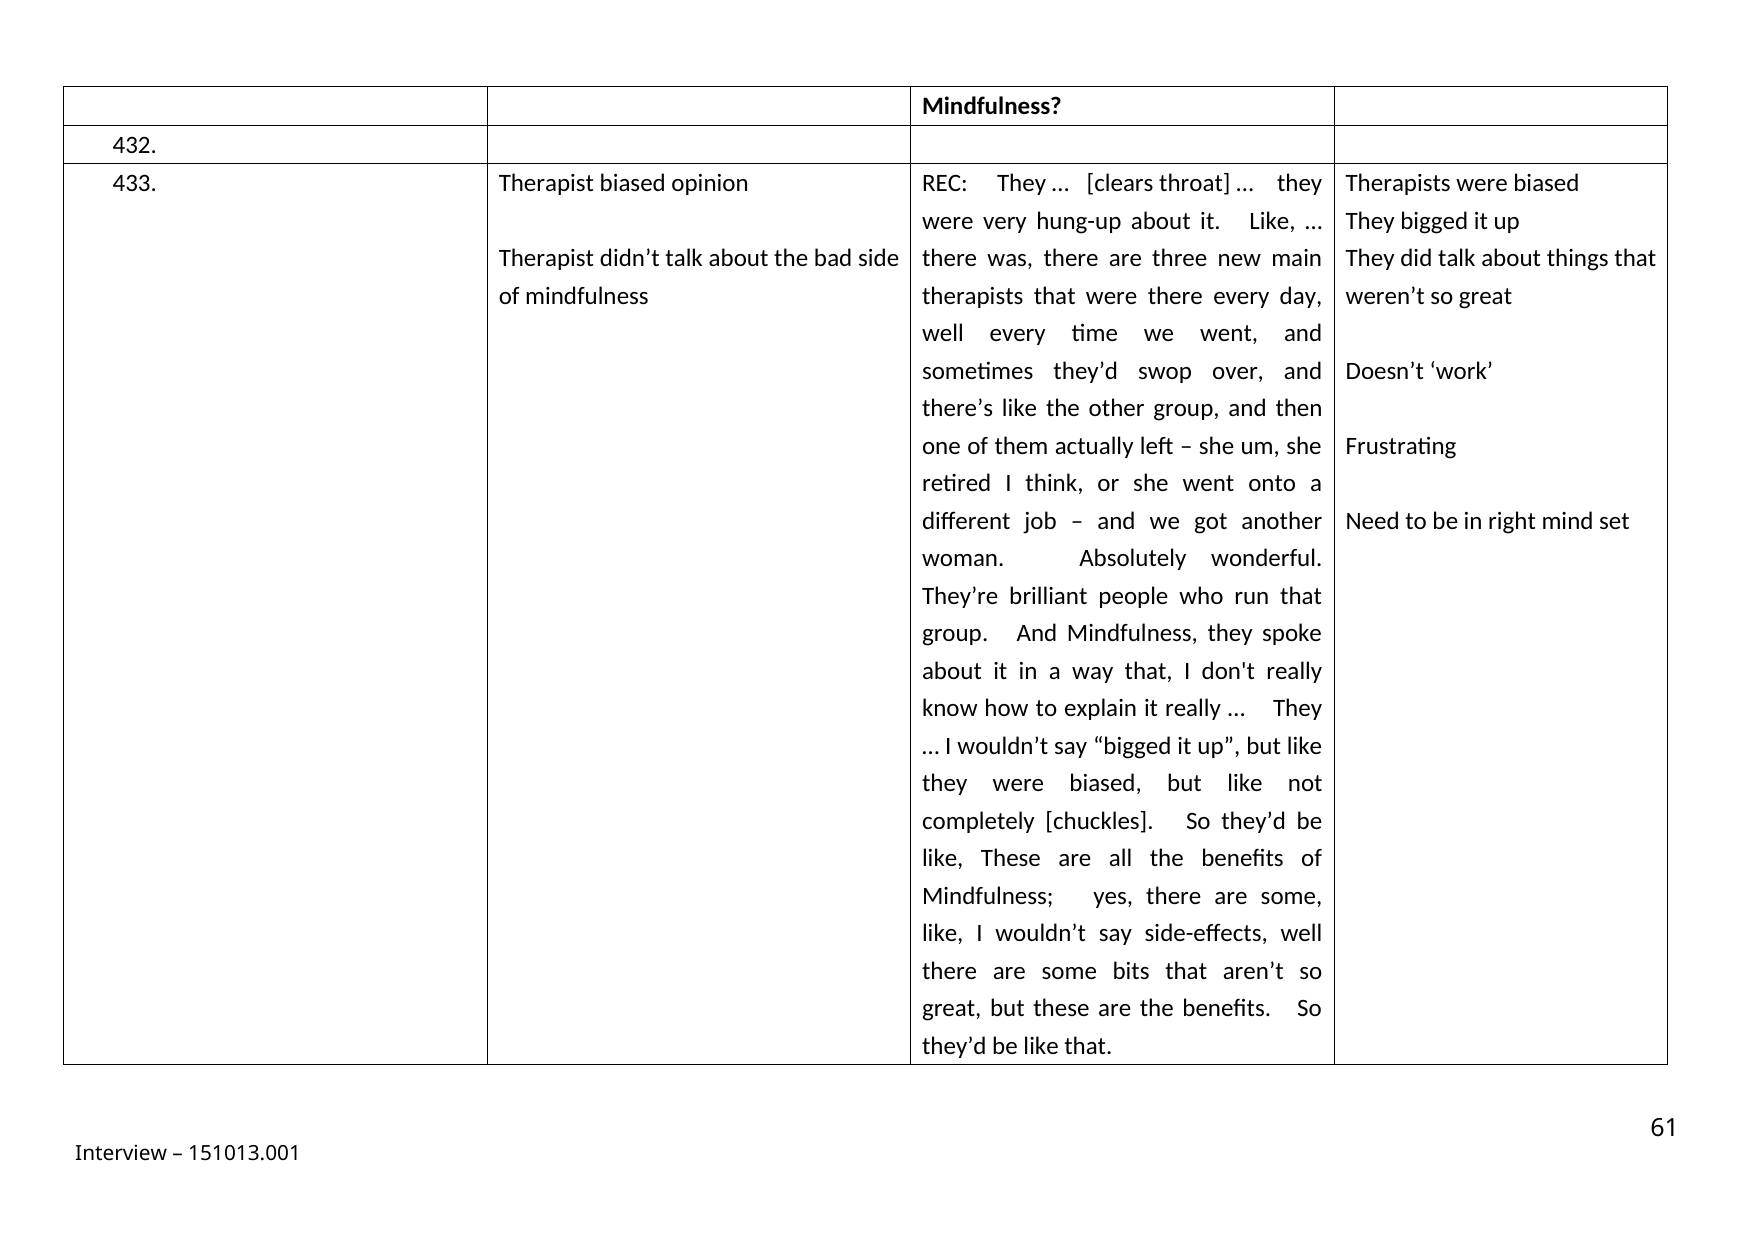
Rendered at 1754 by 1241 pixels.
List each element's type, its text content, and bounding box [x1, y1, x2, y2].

table_cell [64, 164, 487, 1064]
table_cell REC: They … [clears throat] … they were very hung-up about it. Like, … there was, there are three new main therapists that were there every day, well every time we went, and sometimes they’d swop over, and there’s like the other group, and then one of them actually left – she um, she retired I think, or she went onto a different job – and we got another woman. Absolutely wonderful. They’re brilliant people who run that group. And Mindfulness, they spoke about it in a way that, I don't really know how to explain it really … They … I wouldn’t say “bigged it up”, but like they were biased, but like not completely [chuckles]. So they’d be like, These are all the benefits of Mindfulness; yes, there are some, like, I wouldn’t say side-effects, well there are some bits that aren’t so great, but these are the benefits. So they’d be like that. [911, 164, 1334, 1064]
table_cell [911, 87, 1334, 124]
table_cell [911, 126, 1334, 163]
table_cell [64, 126, 487, 163]
table_cell [1335, 126, 1667, 163]
table_cell [488, 87, 910, 124]
table_cell [488, 126, 910, 163]
table_cell [64, 87, 487, 124]
table_cell Therapist biased opinion Therapist didn’t talk about the bad side of mindfulness [488, 164, 910, 1064]
table_cell Therapists were biased They bigged it up They did talk about things that weren’t so great Doesn’t ‘work’ Frustrating Need to be in right mind set [1335, 164, 1667, 1064]
table_cell [1335, 87, 1667, 124]
